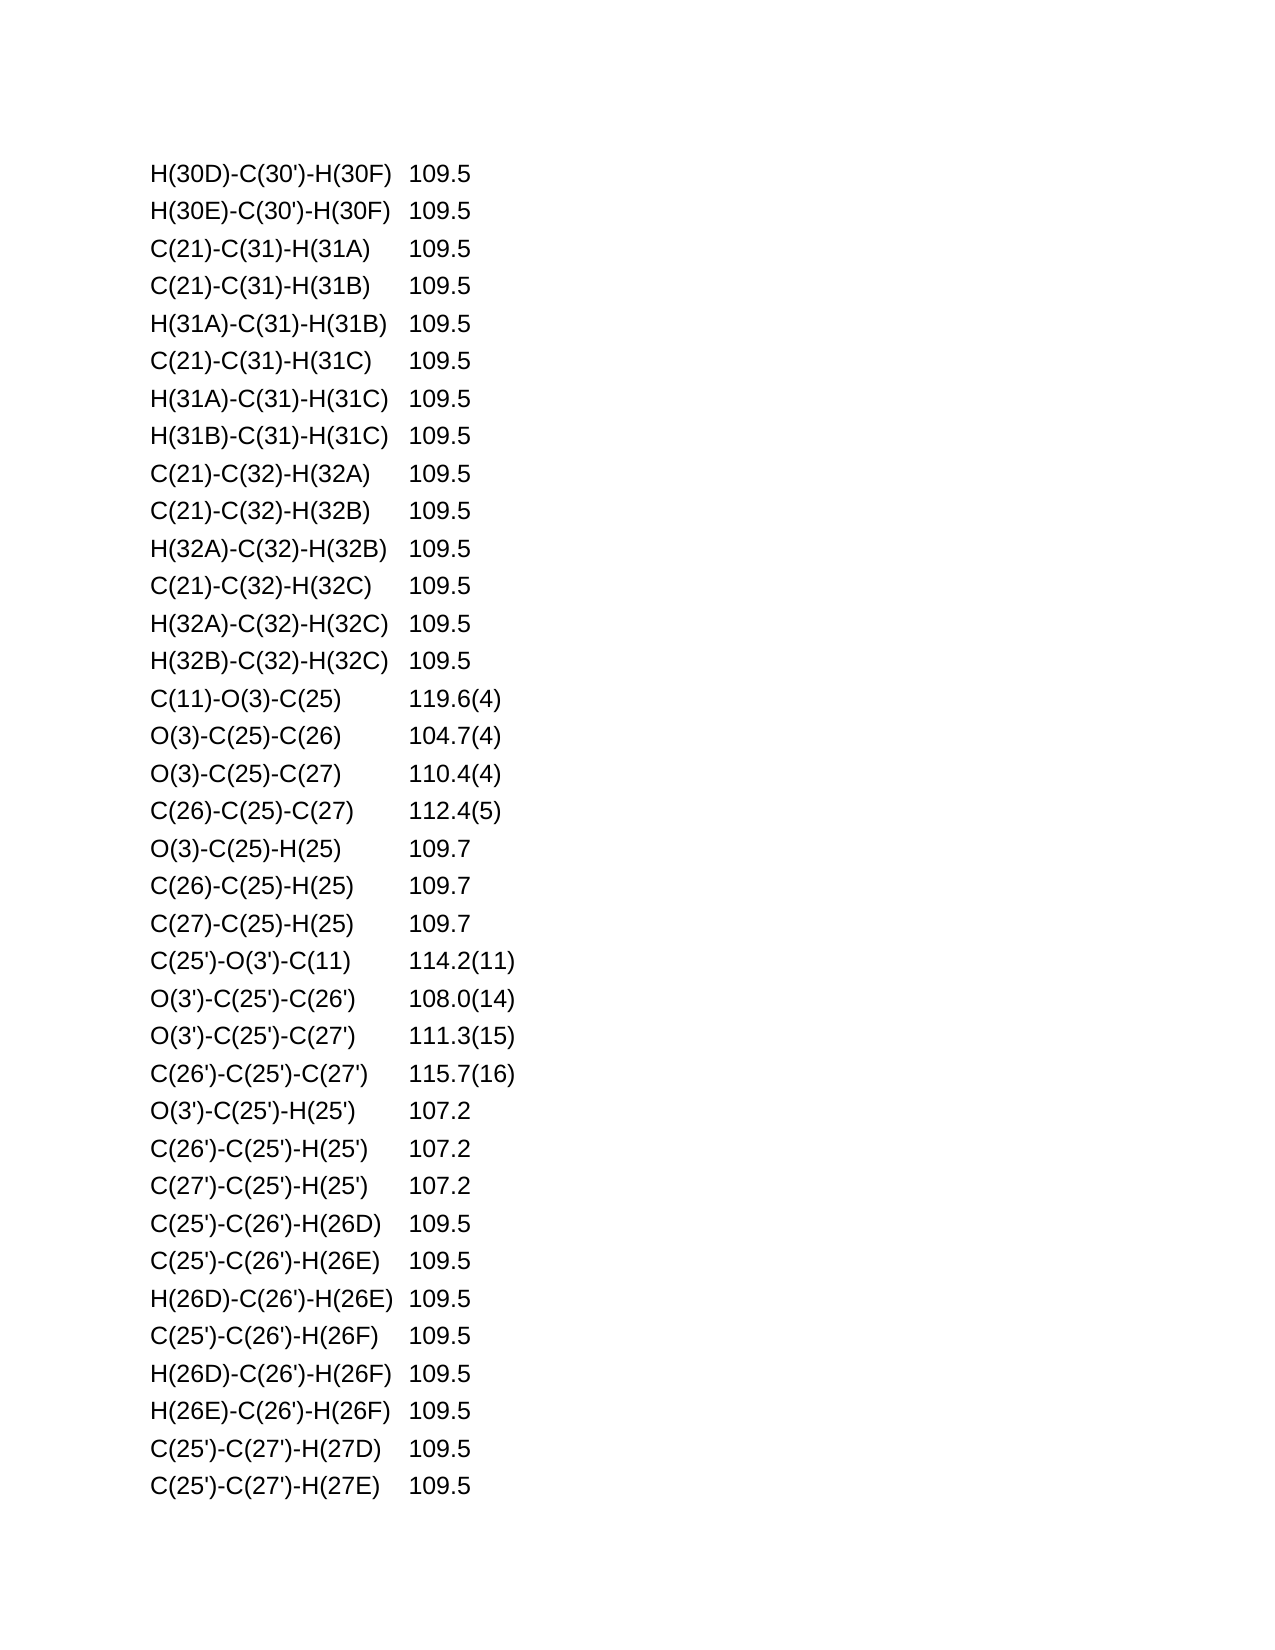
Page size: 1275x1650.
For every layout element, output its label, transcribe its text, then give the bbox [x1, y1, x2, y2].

text C(27')-C(25')-H(25') 107.2 [150, 1162, 1125, 1200]
text C(25')-O(3')-C(11) 114.2(11) [150, 937, 1125, 975]
text C(25')-C(27')-H(27E) 109.5 [150, 1462, 1125, 1500]
text C(27)-C(25)-H(25) 109.7 [150, 900, 1125, 937]
text H(31B)-C(31)-H(31C) 109.5 [150, 412, 1125, 450]
text H(31A)-C(31)-H(31B) 109.5 [150, 300, 1125, 337]
text O(3)-C(25)-C(26) 104.7(4) [150, 712, 1125, 750]
text H(30D)-C(30')-H(30F) 109.5 [150, 150, 1125, 187]
text O(3)-C(25)-C(27) 110.4(4) [150, 750, 1125, 787]
text H(32A)-C(32)-H(32B) 109.5 [150, 525, 1125, 562]
text H(26E)-C(26')-H(26F) 109.5 [150, 1387, 1125, 1425]
text C(25')-C(27')-H(27D) 109.5 [150, 1425, 1125, 1462]
text C(25')-C(26')-H(26F) 109.5 [150, 1312, 1125, 1350]
text O(3')-C(25')-C(27') 111.3(15) [150, 1012, 1125, 1050]
text C(26')-C(25')-C(27') 115.7(16) [150, 1050, 1125, 1087]
text C(21)-C(32)-H(32C) 109.5 [150, 562, 1125, 600]
text H(32A)-C(32)-H(32C) 109.5 [150, 600, 1125, 637]
text C(21)-C(32)-H(32A) 109.5 [150, 450, 1125, 487]
text O(3)-C(25)-H(25) 109.7 [150, 825, 1125, 862]
text C(25')-C(26')-H(26D) 109.5 [150, 1200, 1125, 1237]
text C(21)-C(31)-H(31C) 109.5 [150, 337, 1125, 375]
text O(3')-C(25')-C(26') 108.0(14) [150, 975, 1125, 1012]
text C(26)-C(25)-H(25) 109.7 [150, 862, 1125, 900]
text H(32B)-C(32)-H(32C) 109.5 [150, 637, 1125, 675]
text C(11)-O(3)-C(25) 119.6(4) [150, 675, 1125, 712]
text C(26)-C(25)-C(27) 112.4(5) [150, 787, 1125, 825]
text H(31A)-C(31)-H(31C) 109.5 [150, 375, 1125, 412]
text H(30E)-C(30')-H(30F) 109.5 [150, 187, 1125, 225]
text H(26D)-C(26')-H(26E) 109.5 [150, 1275, 1125, 1312]
text C(26')-C(25')-H(25') 107.2 [150, 1125, 1125, 1162]
text C(21)-C(32)-H(32B) 109.5 [150, 487, 1125, 525]
text O(3')-C(25')-H(25') 107.2 [150, 1087, 1125, 1125]
text C(21)-C(31)-H(31B) 109.5 [150, 262, 1125, 300]
text H(26D)-C(26')-H(26F) 109.5 [150, 1350, 1125, 1387]
text C(25')-C(26')-H(26E) 109.5 [150, 1237, 1125, 1275]
text C(21)-C(31)-H(31A) 109.5 [150, 225, 1125, 262]
